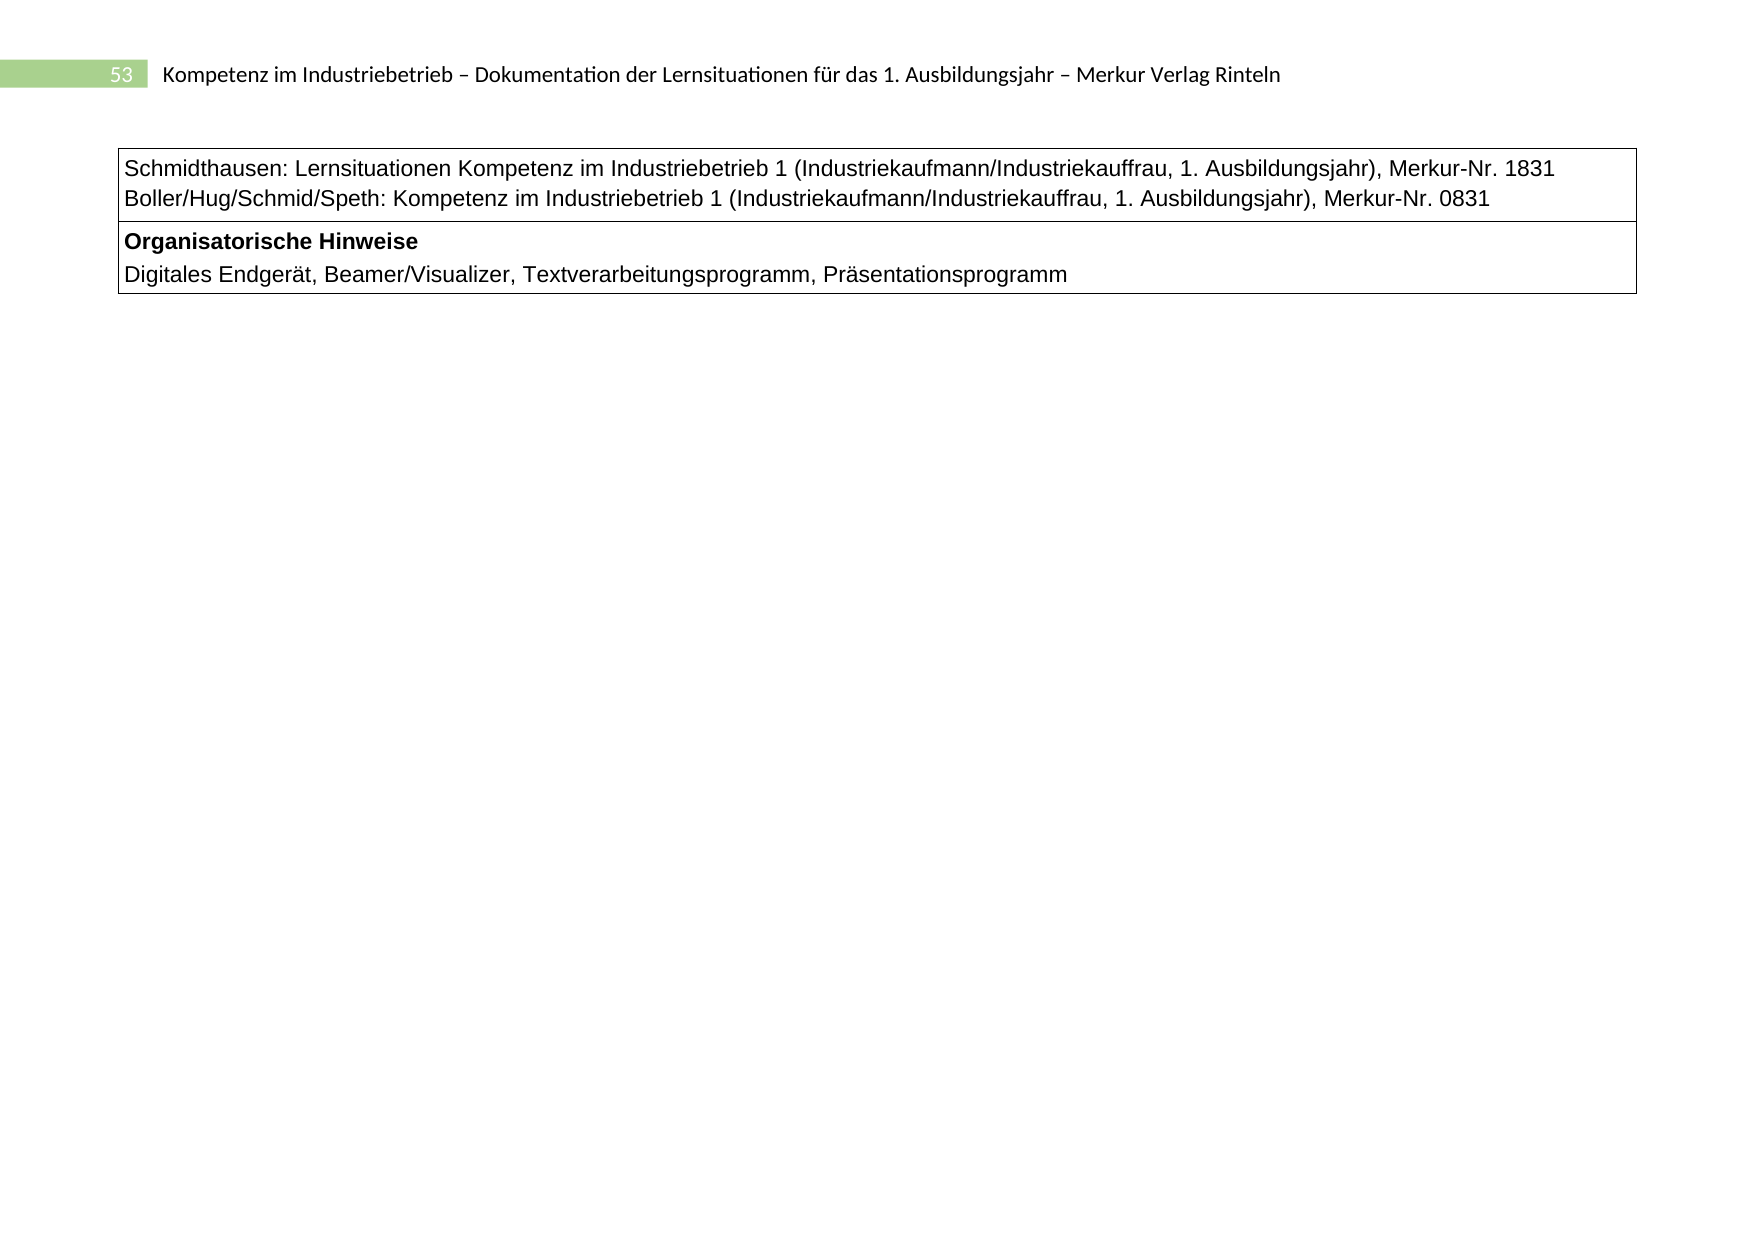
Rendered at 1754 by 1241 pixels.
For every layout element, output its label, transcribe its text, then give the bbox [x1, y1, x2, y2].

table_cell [119, 149, 1636, 221]
table_cell Organisatorische Hinweise Digitales Endgerät, Beamer/Visualizer, Textverarbeitungsprogramm, Präsentationsprogramm [119, 222, 1636, 293]
